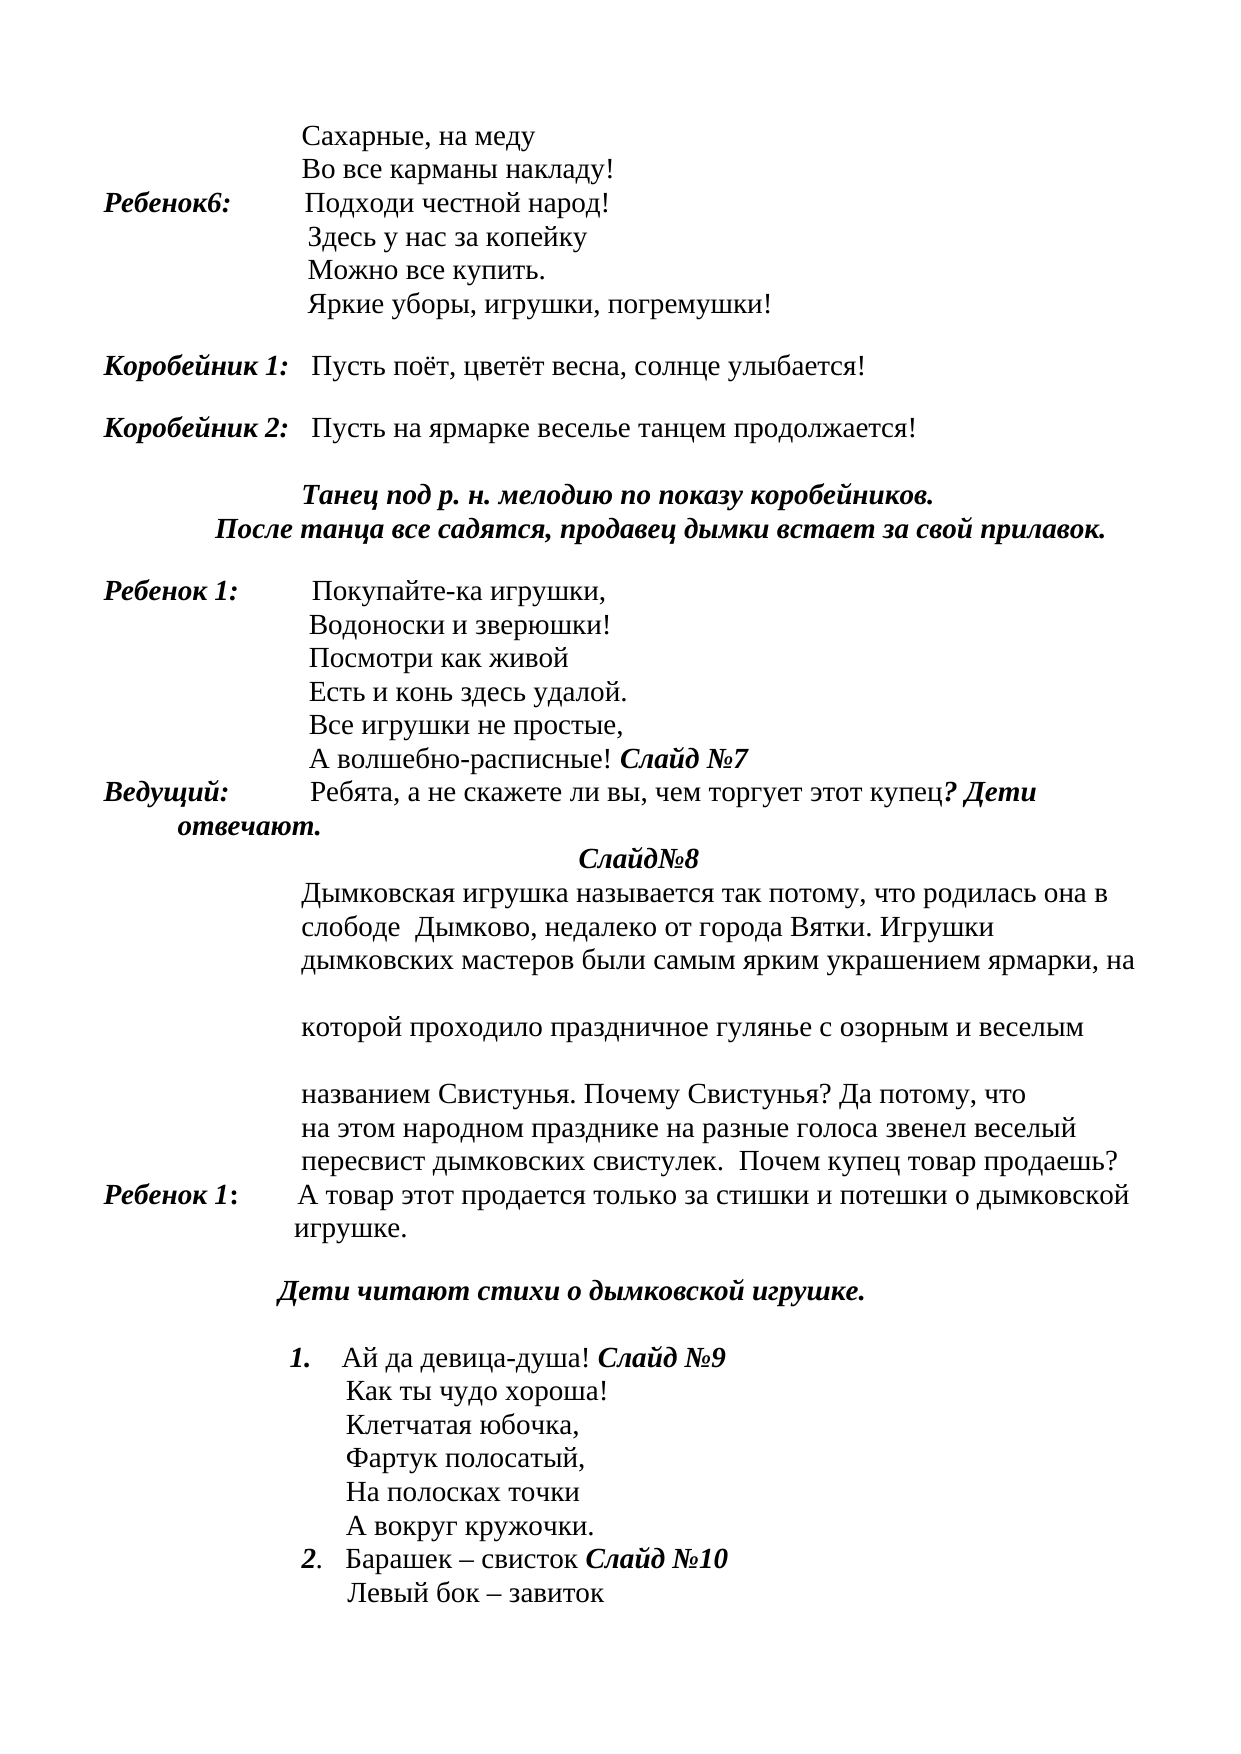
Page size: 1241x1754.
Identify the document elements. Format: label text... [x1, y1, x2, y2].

list Как ты чудо хороша! [236, 1373, 1152, 1407]
text Дымковская игрушка называется так потому, что родилась она в слободе Дымково, недалеко от города Вятки. Игрушки дымковских мастеров были самым ярким украшением ярмарки, на которой проходило праздничное гулянье с озорным и веселым названием Свистунья. Почему Свистунья? Да потому, что на этом народном празднике на разные голоса звенел веселый пересвист дымковских свистулек. Почем купец товар продаешь? [177, 875, 1152, 1177]
text Дети читают стихи о дымковской игрушке. [103, 1273, 1152, 1306]
text Посмотри как живой [177, 640, 1152, 674]
text Коробейник 2: Пусть на ярмарке веселье танцем продолжается! [103, 410, 1152, 444]
list Ай да девица-душа! Слайд №9 [289, 1340, 1152, 1373]
list А вокруг кружочки. [236, 1508, 1152, 1541]
text Есть и конь здесь удалой. Все игрушки не простые, А волшебно-расписные! Слайд №7 [177, 674, 1152, 774]
text Коробейник 1: Пусть поёт, цветёт весна, солнце улыбается! [103, 348, 1152, 410]
list Фартук полосатый, [236, 1441, 1152, 1474]
text Танец под р. н. мелодию по показу коробейников. [177, 477, 1152, 511]
list Сахарные, на меду [207, 118, 1152, 152]
list На полосках точки [236, 1474, 1152, 1508]
text Левый бок – завиток [215, 1575, 1152, 1608]
list 2. Барашек – свисток Слайд №10 [207, 1541, 1152, 1575]
list Ребенок6: Подходи честной народ! Здесь у нас за копейку Можно все купить. Яркие уборы, игрушки, погремушки! [103, 185, 1152, 348]
list Во все карманы накладу! [207, 152, 1152, 185]
text После танца все садятся, продавец дымки встает за свой прилавок. [177, 511, 1152, 573]
list Клетчатая юбочка, [236, 1407, 1152, 1441]
text Ребенок 1: Покупайте-ка игрушки, Водоноски и зверюшки! [103, 573, 1152, 640]
text Ребенок 1: А товар этот продается только за стишки и потешки о дымковской игрушке. [103, 1177, 1152, 1244]
text Ведущий: Ребята, а не скажете ли вы, чем торгует этот купец? Дети отвечают. Слайд№8 [103, 774, 1152, 875]
